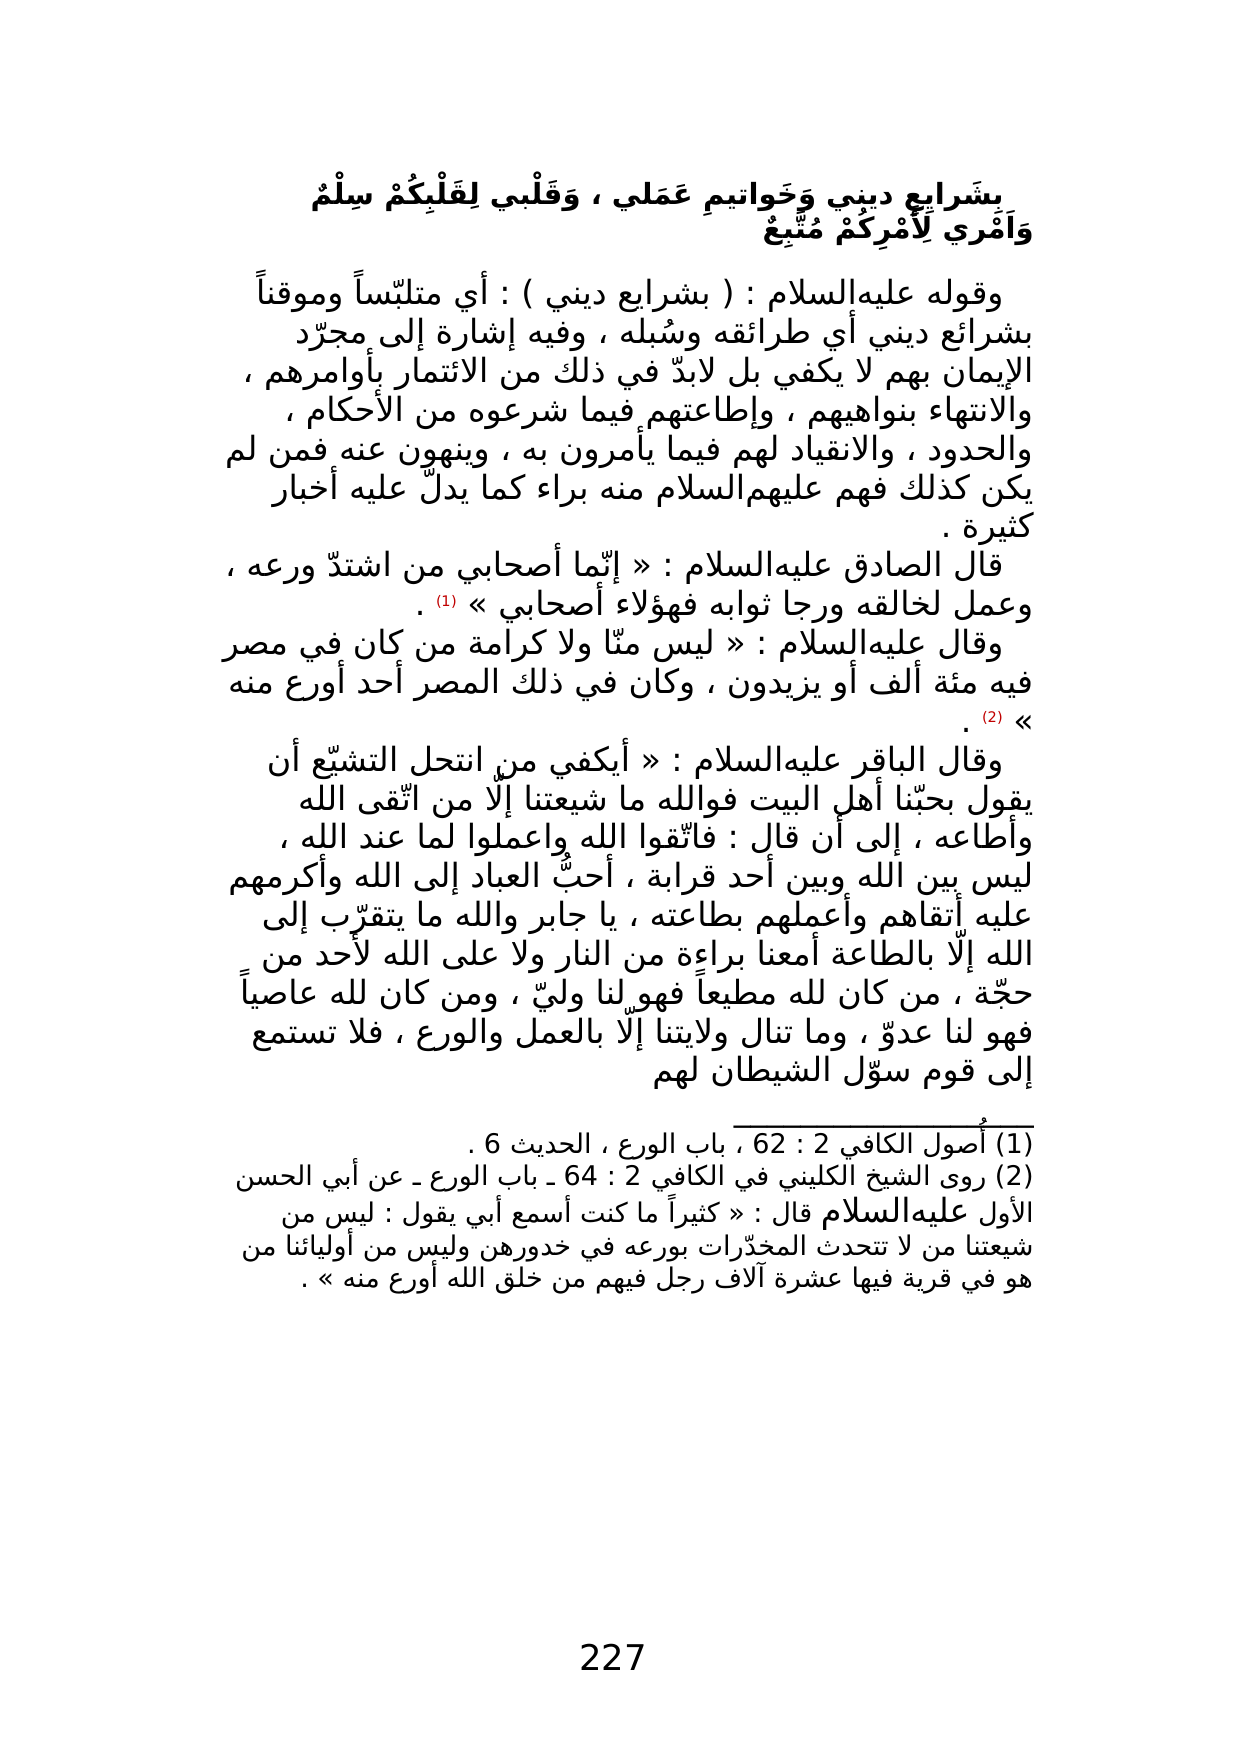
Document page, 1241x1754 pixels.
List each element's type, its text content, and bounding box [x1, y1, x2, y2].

text (1) أُصول الكافي 2 : 62 ، باب الورع ، الحديث 6 . [222, 1129, 1033, 1160]
text وقال عليه‌السلام : « ليس منّا ولا كرامة من كان في مصر فيه مئة ألف أو يزيدون ، وكان في ذلك المصر أحد أورع منه » (2) . [222, 623, 1033, 740]
text قال الصادق عليه‌السلام : « إنّما أصحابي من اشتدّ ورعه ، وعمل لخالقه ورجا ثوابه فهؤلاء أصحابي » (1) . [222, 546, 1033, 623]
text وقال الباقر عليه‌السلام : « أيكفي من انتحل التشيّع أن يقول بحبّنا أهل البيت فوالله ما شيعتنا إلّا من اتّقى الله وأطاعه ، إلى أن قال : فاتّقوا الله واعملوا لما عند الله ، ليس بين الله وبين أحد قرابة ، أحبُّ العباد إلى الله وأكرمهم عليه أتقاهم وأعملهم بطاعته ، يا جابر والله ما يتقرّب إلى الله إلّا بالطاعة أمعنا براءة من النار ولا على الله لأحد من حجّة ، من كان لله مطيعاً فهو لنا وليّ ، ومن كان لله عاصياً فهو لنا عدوّ ، وما تنال ولايتنا إلّا بالعمل والورع ، فلا تستمع إلى قوم سوّل الشيطان لهم __________________ [222, 740, 1033, 1129]
text وقوله عليه‌السلام : ( بشرايع ديني ) : أي متلبّساً وموقناً بشرائع ديني أي طرائقه وسُبله ، وفيه إشارة إلى مجرّد الإيمان بهم لا يكفي بل لابدّ في ذلك من الائتمار بأوامرهم ، والانتهاء بنواهيهم ، وإطاعتهم فيما شرعوه من الأحكام ، والحدود ، والانقياد لهم فيما يأمرون به ، وينهون عنه فمن لم يكن كذلك فهم عليهم‌السلام منه براء كما يدلّ عليه أخبار كثيرة . [222, 274, 1033, 546]
text بِشَرايِعِ ديني وَخَواتيمِ عَمَلي ، وَقَلْبي لِقَلْبِكُمْ سِلْمٌ وَاَمْري لِأَمْرِكُمْ مُتَّبِعٌ [222, 177, 1033, 245]
text (2) روى الشيخ الكليني في الكافي 2 : 64 ـ باب الورع ـ عن أبي الحسن الأول عليه‌السلام قال : « كثيراً ما كنت أسمع أبي يقول : ليس من شيعتنا من لا تتحدث المخدّرات بورعه في خدورهن وليس من أوليائنا من هو في قرية فيها عشرة آلاف رجل فيهم من خلق الله أورع منه » . [222, 1160, 1033, 1294]
